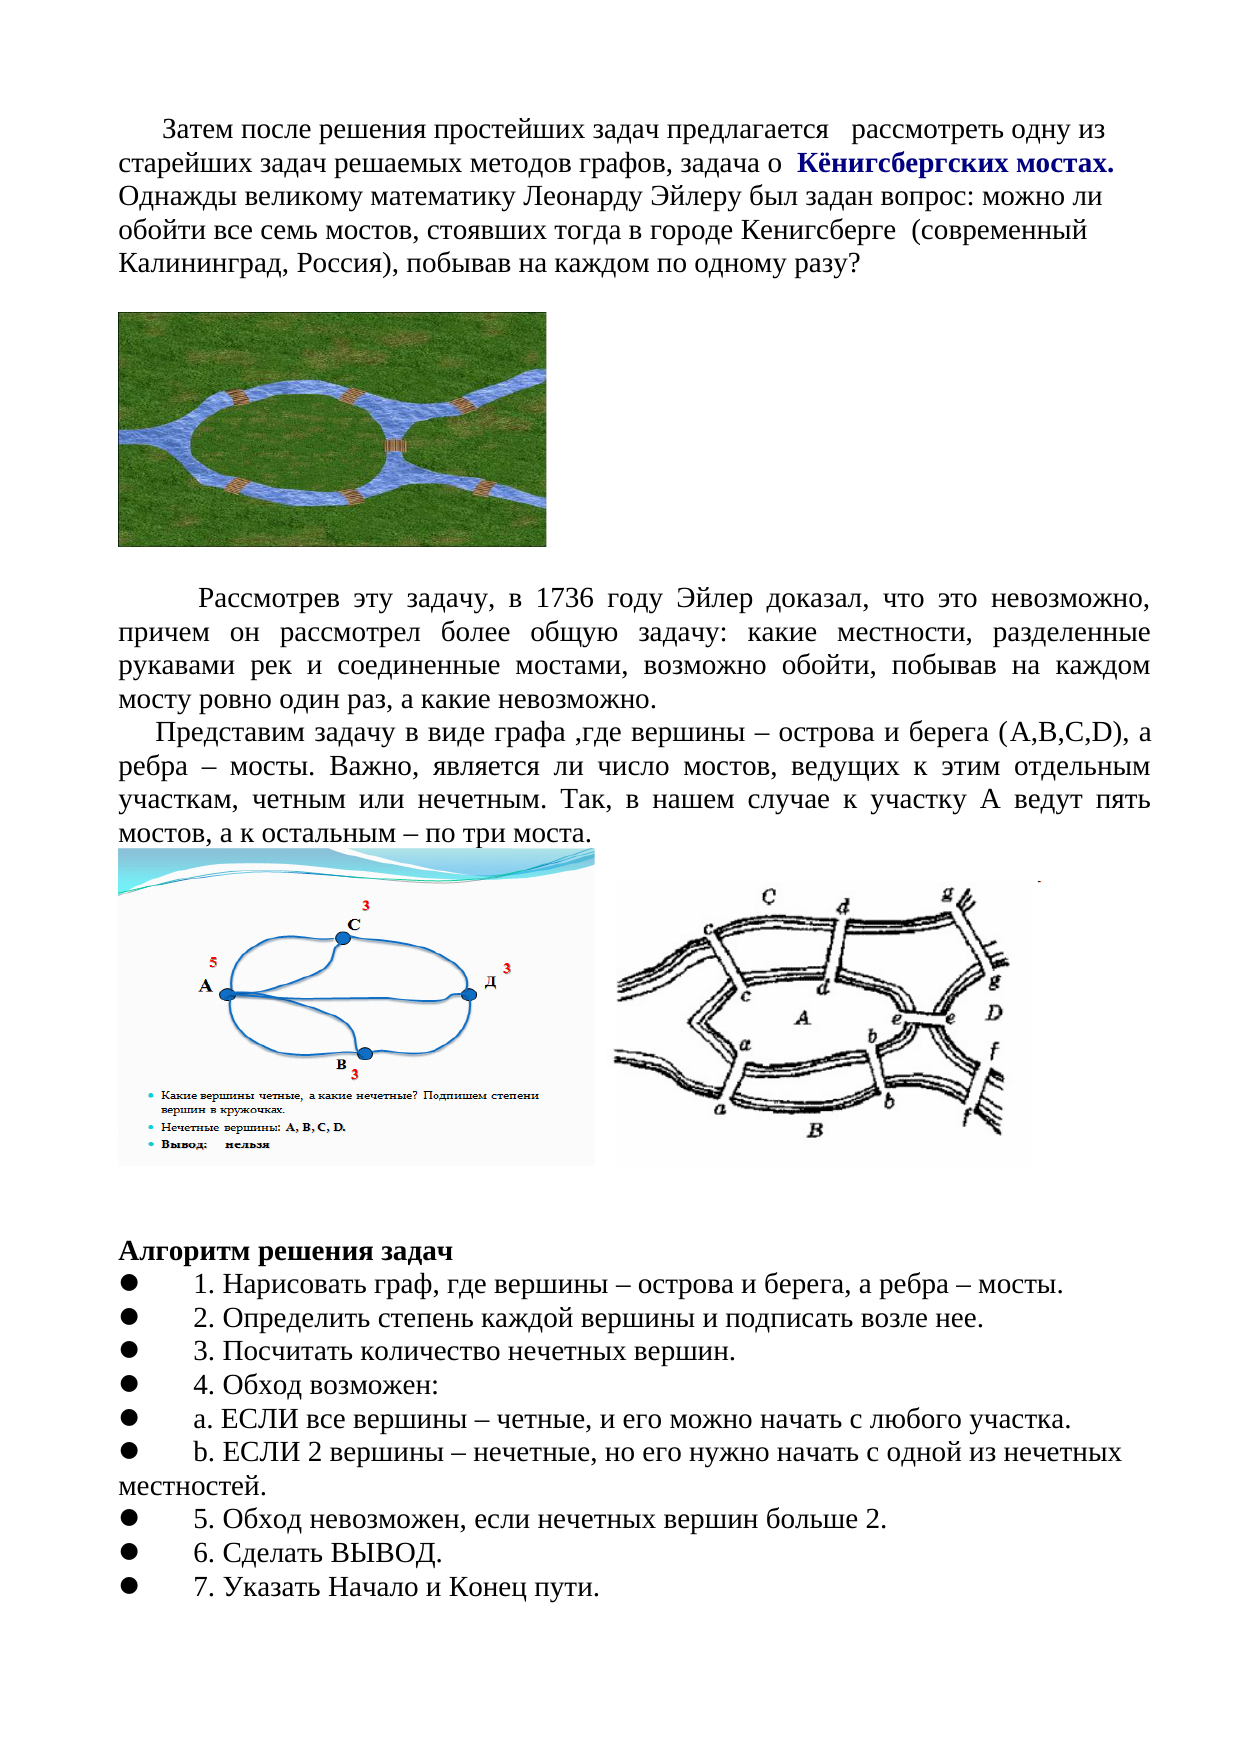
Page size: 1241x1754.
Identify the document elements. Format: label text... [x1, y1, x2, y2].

list 1. Нарисовать граф, где вершины – острова и берега, а ребра – мосты. [118, 1266, 1152, 1300]
picture [118, 848, 1042, 1166]
list 2. Определить степень каждой вершины и подписать возле нее. [118, 1300, 1152, 1333]
list 6. Сделать ВЫВОД. [118, 1535, 1152, 1569]
list b. ЕСЛИ 2 вершины – нечетные, но его нужно начать с одной из нечетных местностей. [118, 1434, 1152, 1502]
list 7. Указать Начало и Конец пути. [118, 1569, 1152, 1603]
list 5. Обход невозможен, если нечетных вершин больше 2. [118, 1502, 1152, 1535]
text Представим задачу в виде графа ,где вершины – острова и берега (A,B,C,D), а ребра – мосты. Важно, является ли число мостов, ведущих к этим отдельным участкам, четным или нечетным. Так, в нашем случае к участку A ведут пять мостов, а к остальным – по три моста. [118, 714, 1152, 848]
text Рассмотрев эту задачу, в 1736 году Эйлер доказал, что это невозможно, причем он рассмотрел более общую задачу: какие местности, разделенные рукавами рек и соединенные мостами, возможно обойти, побывав на каждом мосту ровно один раз, а какие невозможно. [118, 580, 1152, 714]
list a. ЕСЛИ все вершины – четные, и его можно начать с любого участка. [118, 1401, 1152, 1434]
picture [118, 312, 547, 547]
list 4. Обход возможен: [118, 1367, 1152, 1401]
text Алгоритм решения задач [118, 1233, 1152, 1266]
text Затем после решения простейших задач предлагается рассмотреть одну из старейших задач решаемых методов графов, задача о Кёнигсбергских мостах. Однажды великому математику Леонарду Эйлеру был задан вопрос: можно ли обойти все семь мостов, стоявших тогда в городе Кенигсберге (современный Калининград, Россия), побывав на каждом по одному разу? [118, 111, 1152, 279]
list 3. Посчитать количество нечетных вершин. [118, 1333, 1152, 1367]
